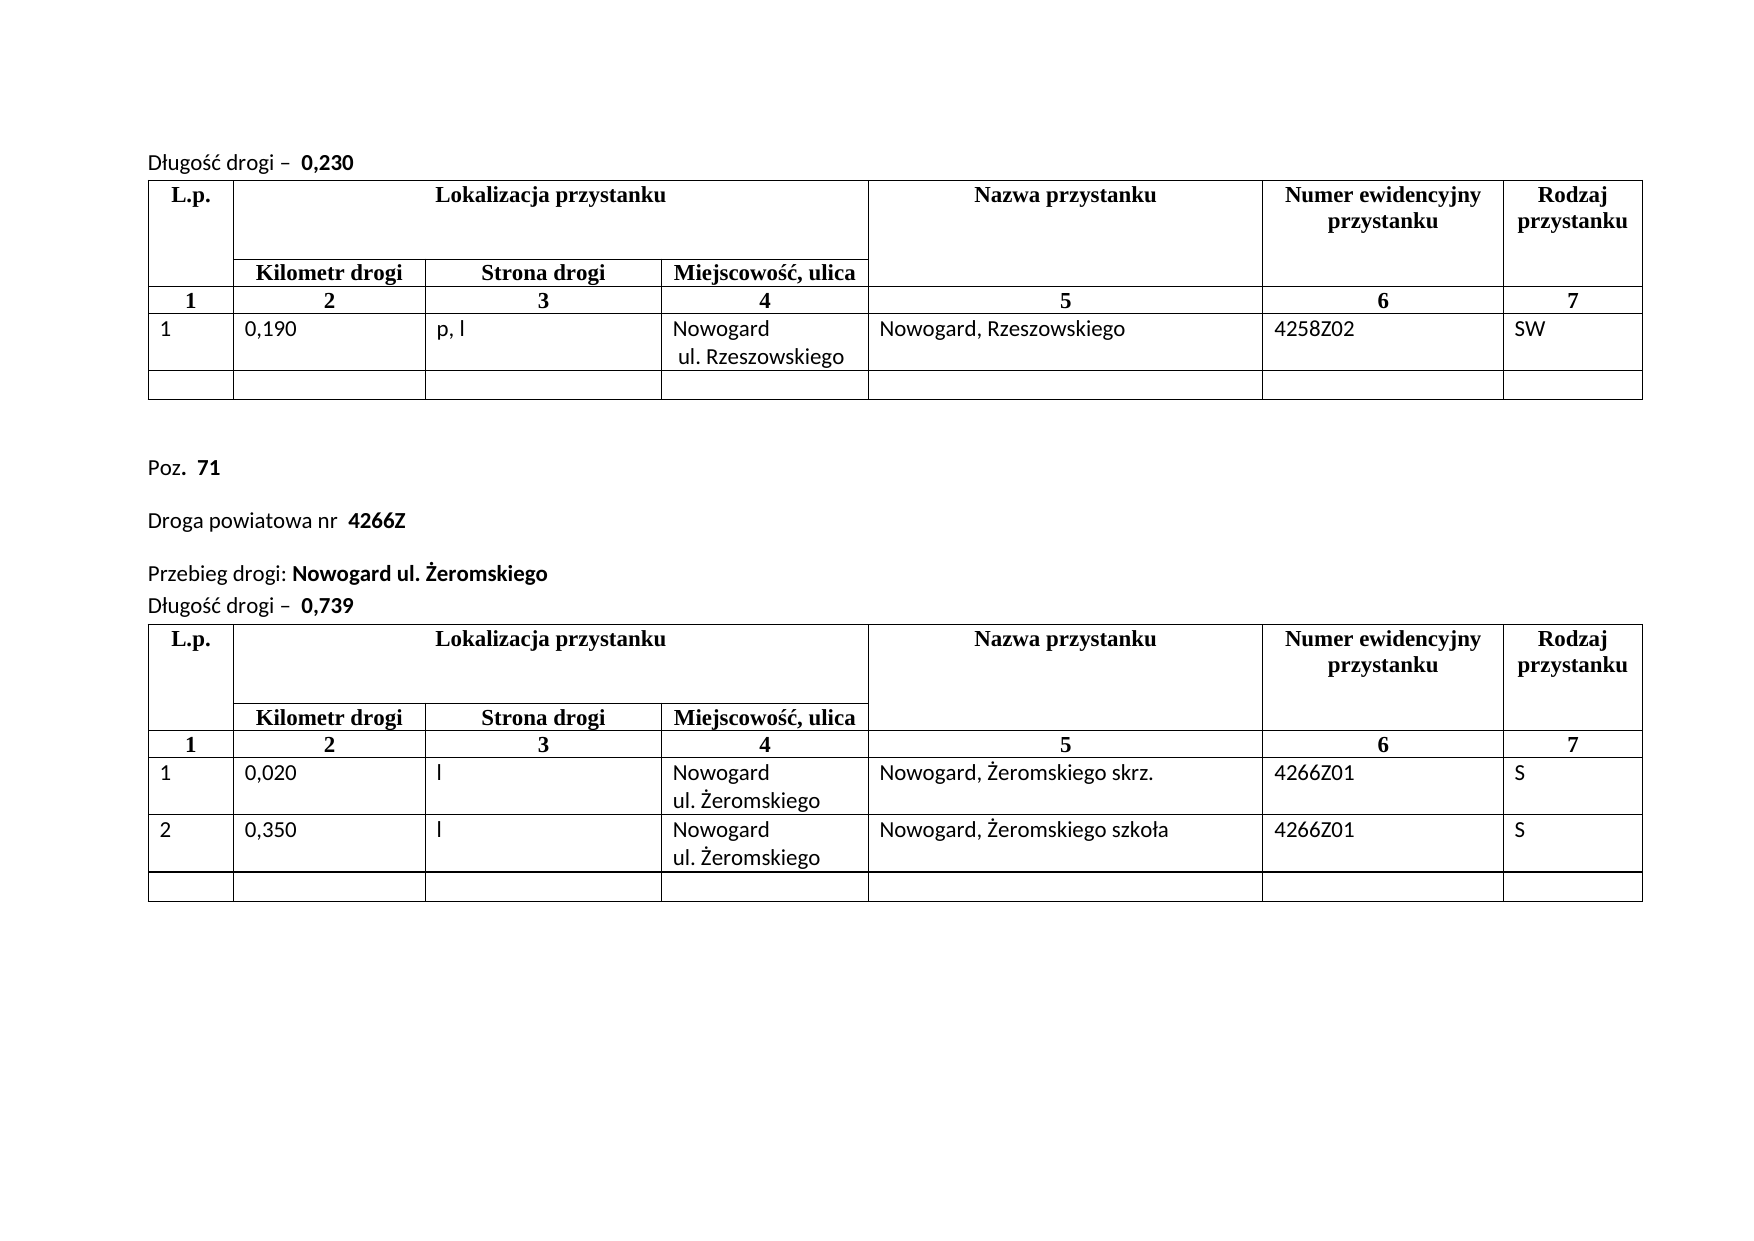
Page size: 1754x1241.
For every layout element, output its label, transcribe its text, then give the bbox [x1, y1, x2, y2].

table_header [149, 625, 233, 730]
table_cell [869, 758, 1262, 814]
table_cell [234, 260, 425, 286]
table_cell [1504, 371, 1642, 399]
text Droga powiatowa nr 4266Z [148, 506, 1606, 534]
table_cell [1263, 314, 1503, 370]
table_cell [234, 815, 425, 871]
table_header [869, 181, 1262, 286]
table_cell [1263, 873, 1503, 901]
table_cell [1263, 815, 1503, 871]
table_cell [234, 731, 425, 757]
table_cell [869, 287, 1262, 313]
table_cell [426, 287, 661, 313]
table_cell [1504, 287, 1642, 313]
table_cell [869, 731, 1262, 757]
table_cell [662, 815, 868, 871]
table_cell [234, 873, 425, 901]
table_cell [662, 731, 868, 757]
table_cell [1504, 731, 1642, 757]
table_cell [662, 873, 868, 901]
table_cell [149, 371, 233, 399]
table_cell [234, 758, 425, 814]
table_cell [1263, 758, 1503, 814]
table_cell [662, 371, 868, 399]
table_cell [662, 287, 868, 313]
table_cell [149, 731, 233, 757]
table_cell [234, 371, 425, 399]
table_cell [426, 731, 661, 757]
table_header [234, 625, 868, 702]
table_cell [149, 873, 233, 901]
text Długość drogi – 0,739 [148, 592, 1606, 620]
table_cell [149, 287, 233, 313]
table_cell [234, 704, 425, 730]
text Długość drogi – 0,230 [148, 148, 1606, 176]
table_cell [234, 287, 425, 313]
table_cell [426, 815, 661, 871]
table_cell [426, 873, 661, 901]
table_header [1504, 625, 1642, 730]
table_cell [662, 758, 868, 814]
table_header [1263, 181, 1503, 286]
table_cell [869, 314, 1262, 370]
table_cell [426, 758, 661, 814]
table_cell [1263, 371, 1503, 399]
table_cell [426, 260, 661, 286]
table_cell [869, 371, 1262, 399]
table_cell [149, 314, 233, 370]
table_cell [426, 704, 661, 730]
text Przebieg drogi: Nowogard ul. Żeromskiego [148, 559, 1606, 587]
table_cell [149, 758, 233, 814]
text Poz. 71 [148, 453, 1606, 481]
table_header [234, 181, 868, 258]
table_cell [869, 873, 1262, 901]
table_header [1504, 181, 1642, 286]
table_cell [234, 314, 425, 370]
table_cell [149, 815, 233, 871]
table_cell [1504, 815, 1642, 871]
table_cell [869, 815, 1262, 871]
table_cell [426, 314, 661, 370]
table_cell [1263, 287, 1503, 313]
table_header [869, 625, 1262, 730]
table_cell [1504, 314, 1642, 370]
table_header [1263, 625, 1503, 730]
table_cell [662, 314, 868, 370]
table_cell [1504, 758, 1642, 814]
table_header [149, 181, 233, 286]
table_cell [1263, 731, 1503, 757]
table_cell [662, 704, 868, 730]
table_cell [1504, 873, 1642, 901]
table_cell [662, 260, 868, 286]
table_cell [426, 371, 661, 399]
